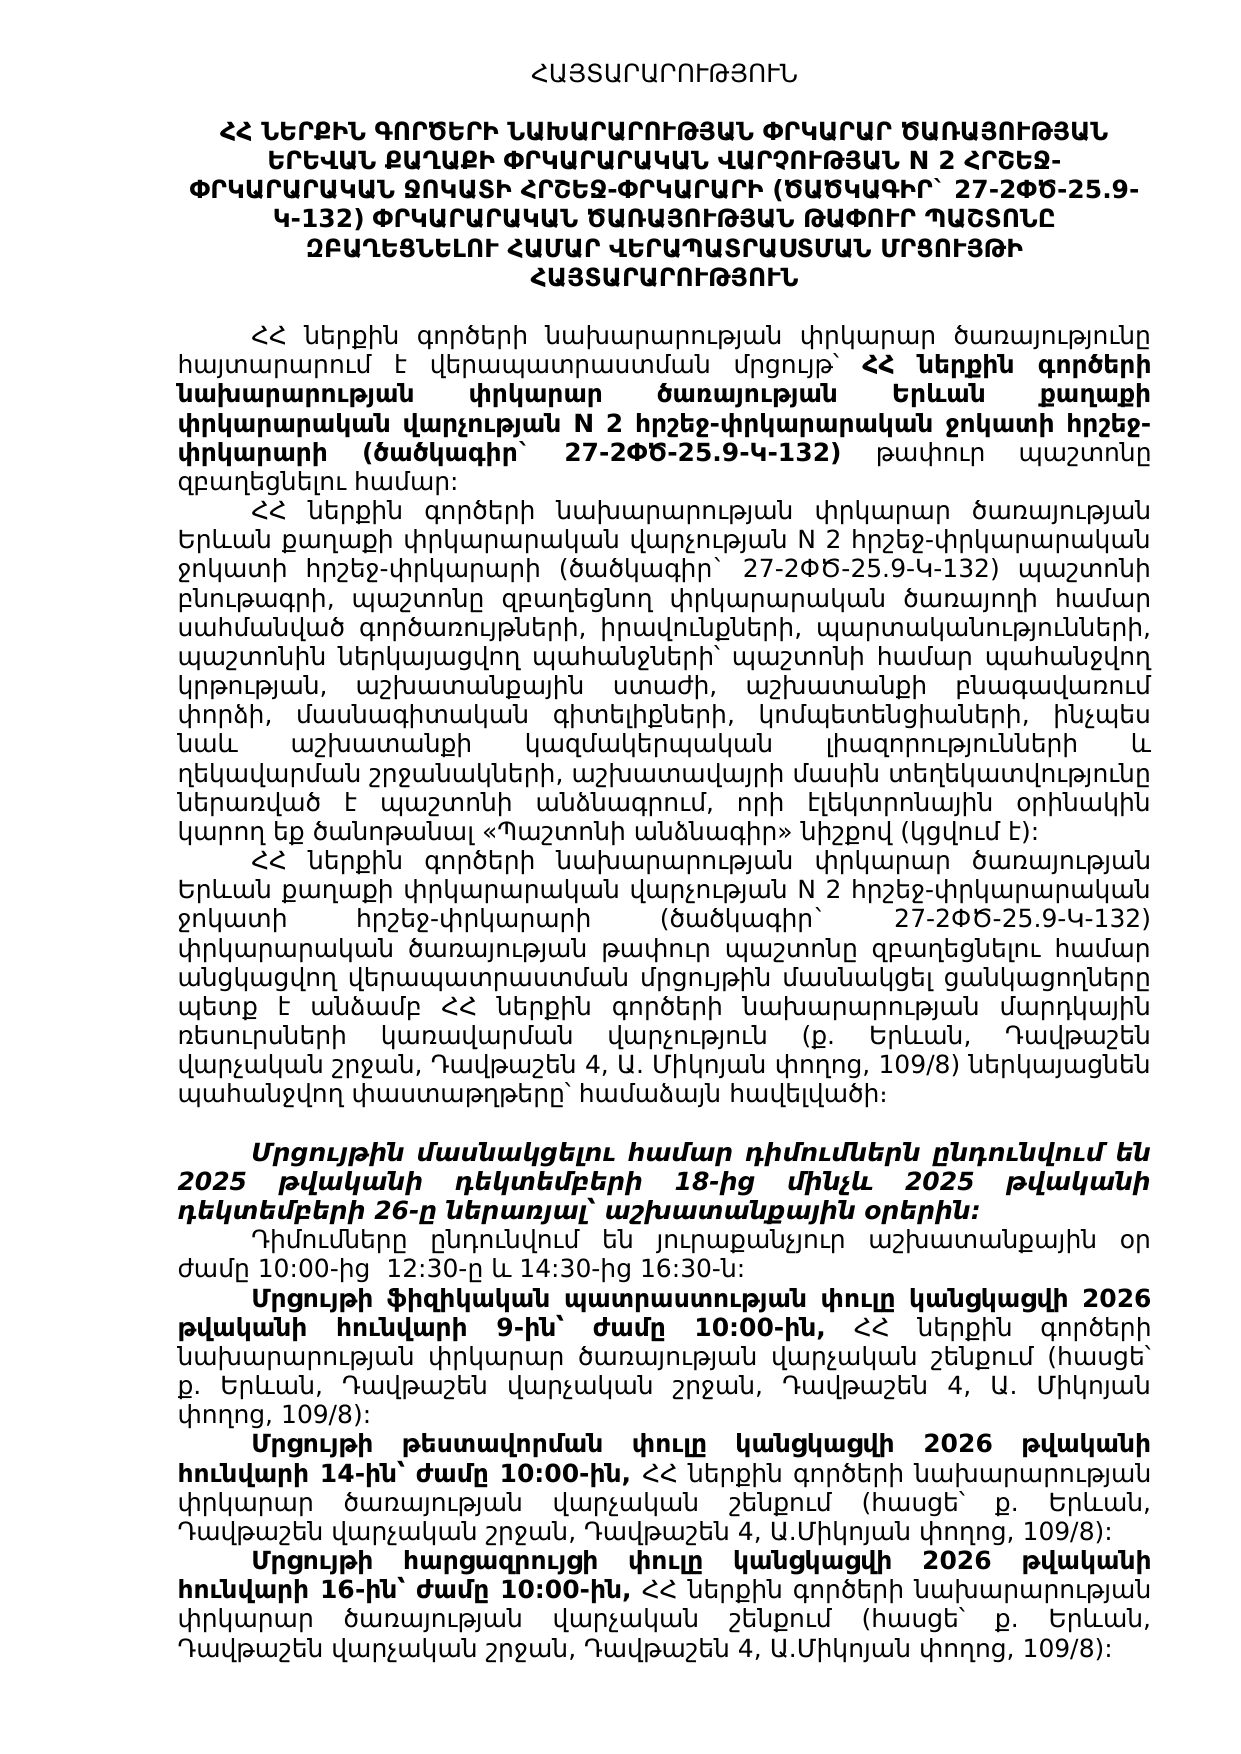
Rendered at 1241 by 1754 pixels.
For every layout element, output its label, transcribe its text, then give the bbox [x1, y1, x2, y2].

text ՀՀ ներքին գործերի նախարարության փրկարար ծառայությունը հայտարարում է վերապատրաստման մրցույթ՝ ՀՀ ներքին գործերի նախարարության փրկարար ծառայության Երևան քաղաքի փրկարարական վարչության N 2 հրշեջ-փրկարարական ջոկատի հրշեջ-փրկարարի (ծածկագիր` 27-2ՓԾ-25.9-Կ-132) թափուր պաշտոնը զբաղեցնելու համար: [177, 321, 1152, 496]
text ՀՀ ներքին գործերի նախարարության փրկարար ծառայության Երևան քաղաքի փրկարարական վարչության N 2 հրշեջ-փրկարարական ջոկատի հրշեջ-փրկարարի (ծածկագիր` 27-2ՓԾ-25.9-Կ-132) փրկարարական ծառայության թափուր պաշտոնը զբաղեցնելու համար անցկացվող վերապատրաստման մրցույթին մասնակցել ցանկացողները պետք է անձամբ ՀՀ ներքին գործերի նախարարության մարդկային ռեսուրսների կառավարման վարչություն (ք. Երևան, Դավթաշեն վարչական շրջան, Դավթաշեն 4, Ա. Միկոյան փողոց, 109/8) ներկայացնեն պահանջվող փաստաթղթերը՝ համաձայն հավելվածի։ [177, 846, 1152, 1109]
text Մրցույթին մասնակցելու համար դիմումներն ընդունվում են 2025 թվականի դեկտեմբերի 18-ից մինչև 2025 թվականի դեկտեմբերի 26-ը ներառյալ՝ աշխատանքային օրերին: [177, 1138, 1152, 1225]
text ՀՀ ներքին գործերի նախարարության փրկարար ծառայության Երևան քաղաքի փրկարարական վարչության N 2 հրշեջ-փրկարարական ջոկատի հրշեջ-փրկարարի (ծածկագիր` 27-2ՓԾ-25.9-Կ-132) պաշտոնի բնութագրի, պաշտոնը զբաղեցնող փրկարարական ծառայողի համար սահմանված գործառույթների, իրավունքների, պարտականությունների, պաշտոնին ներկայացվող պահանջների՝ պաշտոնի համար պահանջվող կրթության, աշխատանքային ստաժի, աշխատանքի բնագավառում փորձի, մասնագիտական գիտելիքների, կոմպետենցիաների, ինչպես նաև աշխատանքի կազմակերպական լիազորությունների և ղեկավարման շրջանակների, աշխատավայրի մասին տեղեկատվությունը ներառված է պաշտոնի անձնագրում, որի էլեկտրոնային օրինակին կարող եք ծանոթանալ «Պաշտոնի անձնագիր» նիշքով (կցվում է): [177, 496, 1152, 846]
text ՀԱՅՏԱՐԱՐՈՒԹՅՈՒՆ [177, 59, 1152, 88]
text Դիմումները ընդունվում են յուրաքանչյուր աշխատանքային օր ժամը 10:00-ից 12:30-ը և 14:30-ից 16:30-ն: [177, 1225, 1152, 1284]
text Մրցույթի թեստավորման փուլը կանցկացվի 2026 թվականի հունվարի 14-ին՝ ժամը 10:00-ին, ՀՀ ներքին գործերի նախարարության փրկարար ծառայության վարչական շենքում (հասցե՝ ք. Երևան, Դավթաշեն վարչական շրջան, Դավթաշեն 4, Ա.Միկոյան փողոց, 109/8): [177, 1429, 1152, 1546]
text Մրցույթի ֆիզիկական պատրաստության փուլը կանցկացվի 2026 թվականի հունվարի 9-ին՝ ժամը 10:00-ին, ՀՀ ներքին գործերի նախարարության փրկարար ծառայության վարչական շենքում (հասցե՝ ք. Երևան, Դավթաշեն վարչական շրջան, Դավթաշեն 4, Ա. Միկոյան փողոց, 109/8): [177, 1284, 1152, 1429]
text Մրցույթի հարցազրույցի փուլը կանցկացվի 2026 թվականի հունվարի 16-ին՝ ժամը 10:00-ին, ՀՀ ներքին գործերի նախարարության փրկարար ծառայության վարչական շենքում (հասցե՝ ք. Երևան, Դավթաշեն վարչական շրջան, Դավթաշեն 4, Ա.Միկոյան փողոց, 109/8): [177, 1546, 1152, 1663]
text ՀՀ ՆԵՐՔԻՆ ԳՈՐԾԵՐԻ ՆԱԽԱՐԱՐՈՒԹՅԱՆ ՓՐԿԱՐԱՐ ԾԱՌԱՅՈՒԹՅԱՆ ԵՐԵՎԱՆ ՔԱՂԱՔԻ ՓՐԿԱՐԱՐԱԿԱՆ ՎԱՐՉՈՒԹՅԱՆ N 2 ՀՐՇԵՋ-ՓՐԿԱՐԱՐԱԿԱՆ ՋՈԿԱՏԻ ՀՐՇԵՋ-ՓՐԿԱՐԱՐԻ (ԾԱԾԿԱԳԻՐ` 27-2ՓԾ-25.9-Կ-132) ՓՐԿԱՐԱՐԱԿԱՆ ԾԱՌԱՅՈՒԹՅԱՆ ԹԱՓՈՒՐ ՊԱՇՏՈՆԸ ԶԲԱՂԵՑՆԵԼՈՒ ՀԱՄԱՐ ՎԵՐԱՊԱՏՐԱՍՏՄԱՆ ՄՐՑՈՒՅԹԻ ՀԱՅՏԱՐԱՐՈՒԹՅՈՒՆ [177, 117, 1152, 292]
